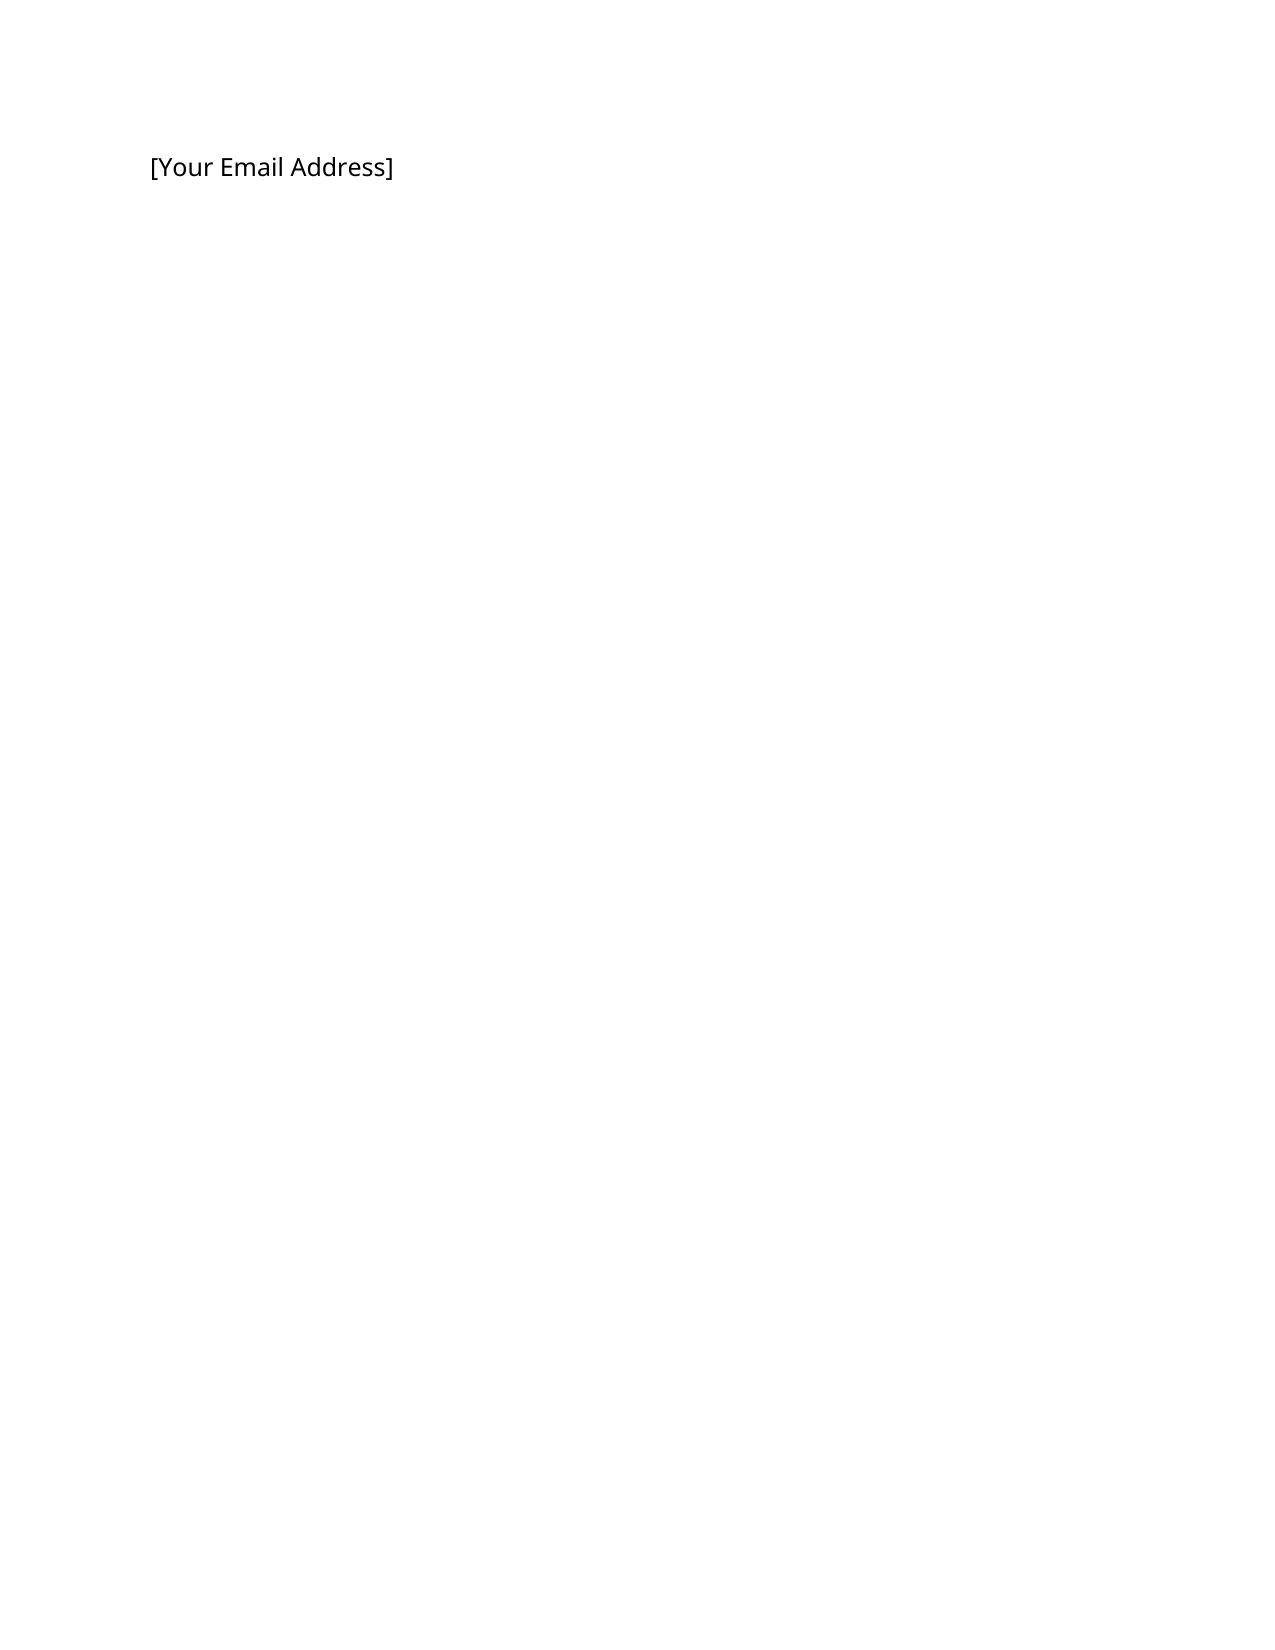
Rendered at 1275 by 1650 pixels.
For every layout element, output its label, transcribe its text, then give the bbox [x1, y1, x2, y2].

text [Your Email Address] [150, 150, 1125, 184]
